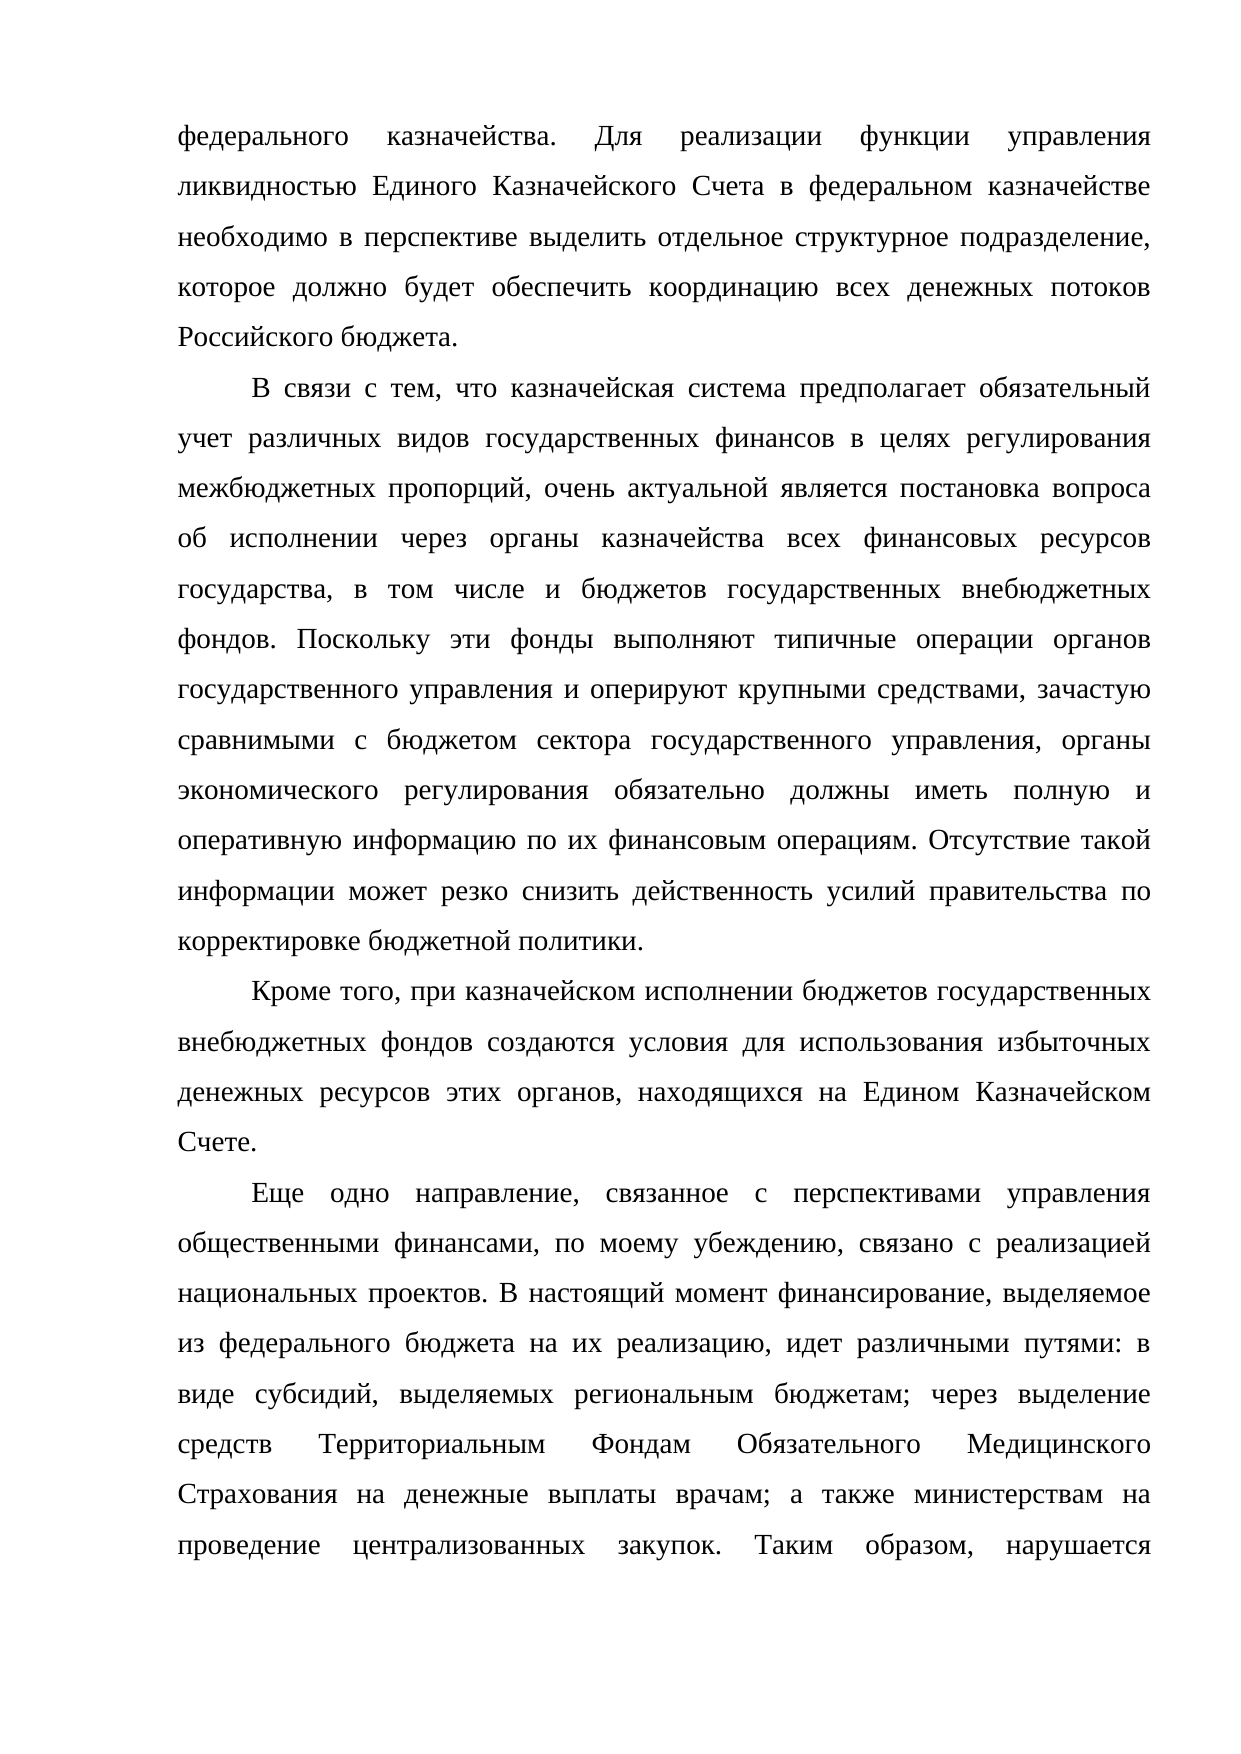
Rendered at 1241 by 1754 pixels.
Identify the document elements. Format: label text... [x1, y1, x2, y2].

text В связи с тем, что казначейская система предполагает обязательный учет различных видов государственных финансов в целях регулирования межбюджетных пропорций, очень актуальной является постановка вопроса об исполнении через органы казначейства всех финансовых ресурсов государства, в том числе и бюджетов государственных внебюджетных фондов. Поскольку эти фонды выполняют типичные операции органов государственного управления и оперируют крупными средствами, зачастую сравнимыми с бюджетом сектора государственного управления, органы экономического регулирования обязательно должны иметь полную и оперативную информацию по их финансовым операциям. Отсутствие такой информации может резко снизить действенность усилий правительства по корректировке бюджетной политики. [177, 370, 1152, 957]
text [177, 1175, 1152, 1560]
text Кроме того, при казначейском исполнении бюджетов государственных внебюджетных фондов создаются условия для использования избыточных денежных ресурсов этих органов, находящихся на Едином Казначейском Счете. [177, 973, 1152, 1158]
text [177, 118, 1152, 353]
